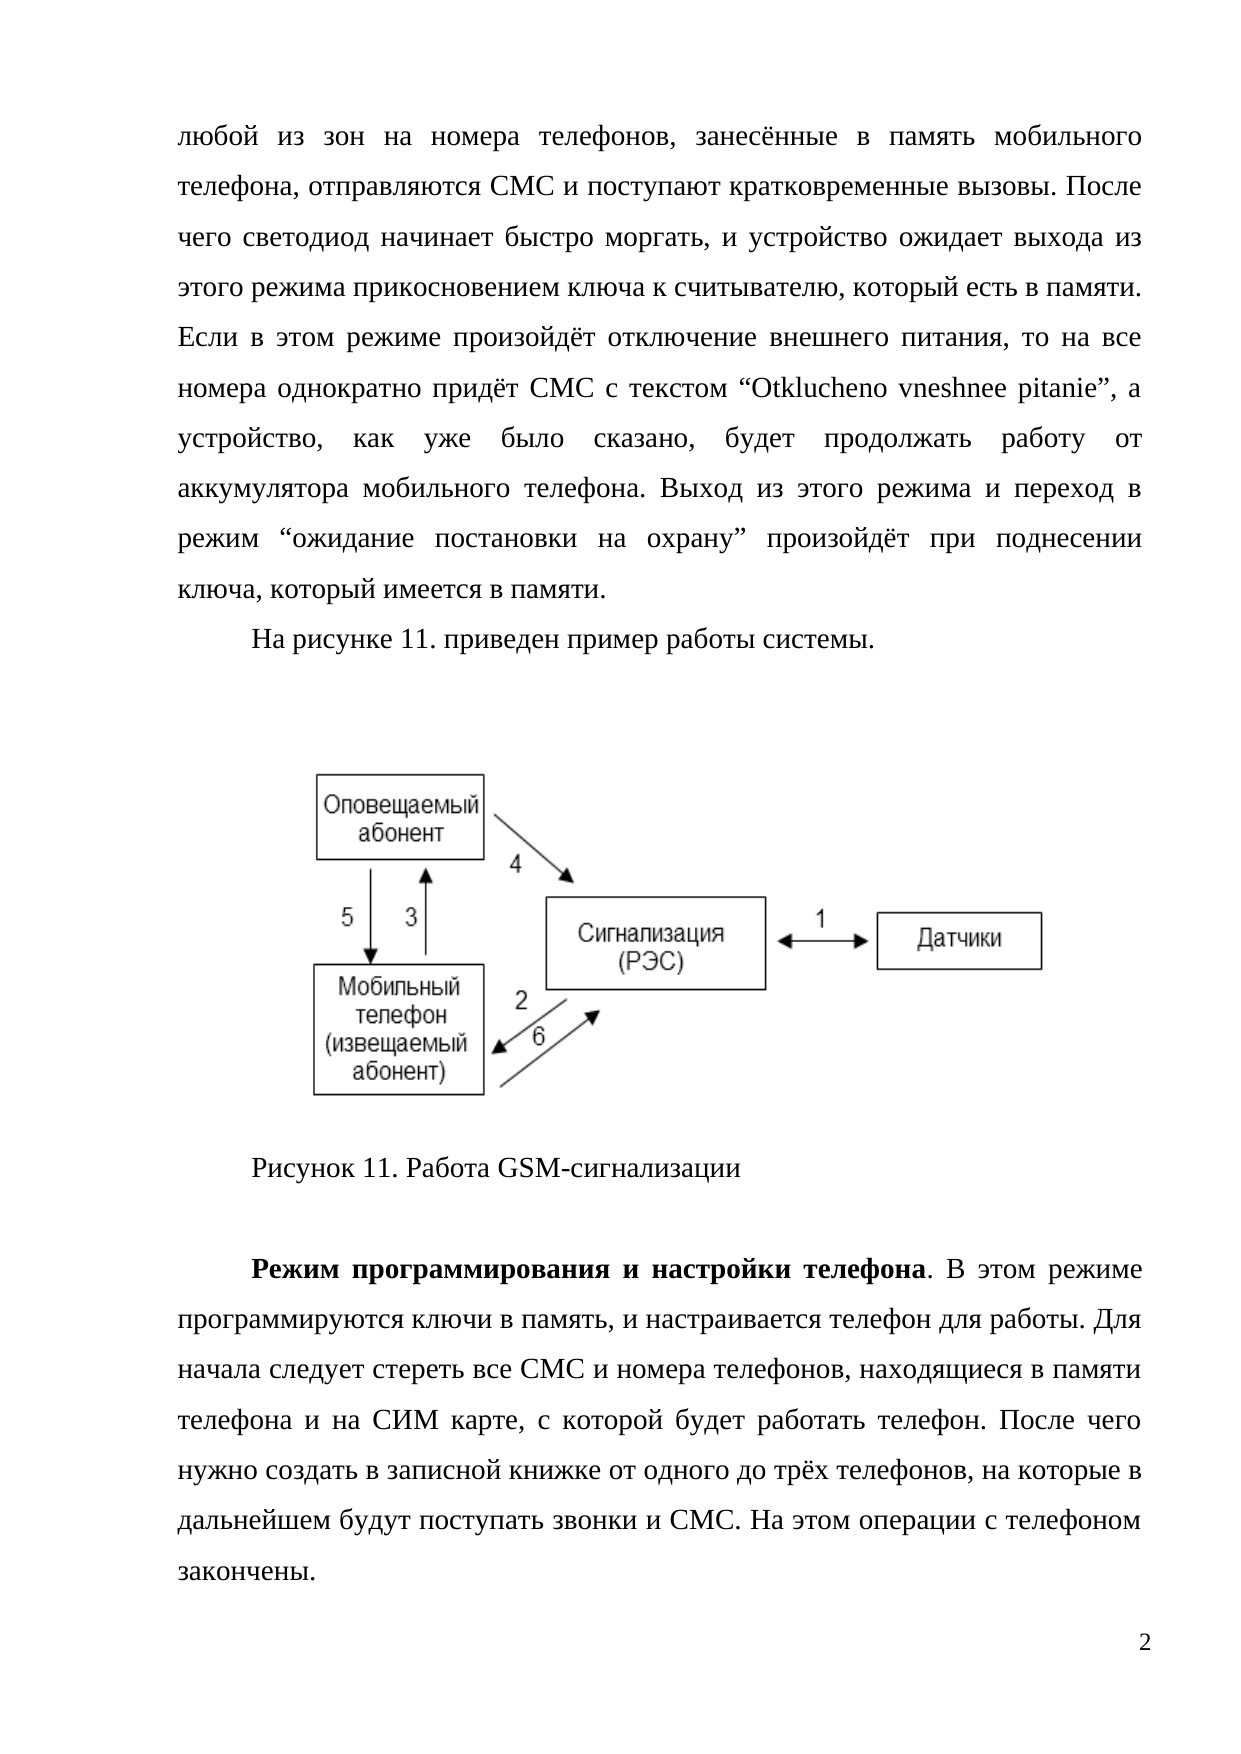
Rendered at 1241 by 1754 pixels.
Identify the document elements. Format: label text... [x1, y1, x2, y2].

text Режим программирования и настройки телефона. В этом режиме программируются ключи в память, и настраивается телефон для работы. Для начала следует стереть все СМС и номера телефонов, находящиеся в памяти телефона и на СИМ карте, с которой будет работать телефон. После чего нужно создать в записной книжке от одного до трёх телефонов, на которые в дальнейшем будут поступать звонки и СМС. На этом операции с телефоном закончены. [177, 1251, 1143, 1586]
picture [251, 721, 1073, 1138]
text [177, 118, 1143, 604]
text Рисунок 11. Работа GSM-сигнализации [177, 1150, 1152, 1184]
text На рисунке 11. приведен пример работы системы. [177, 621, 1143, 655]
